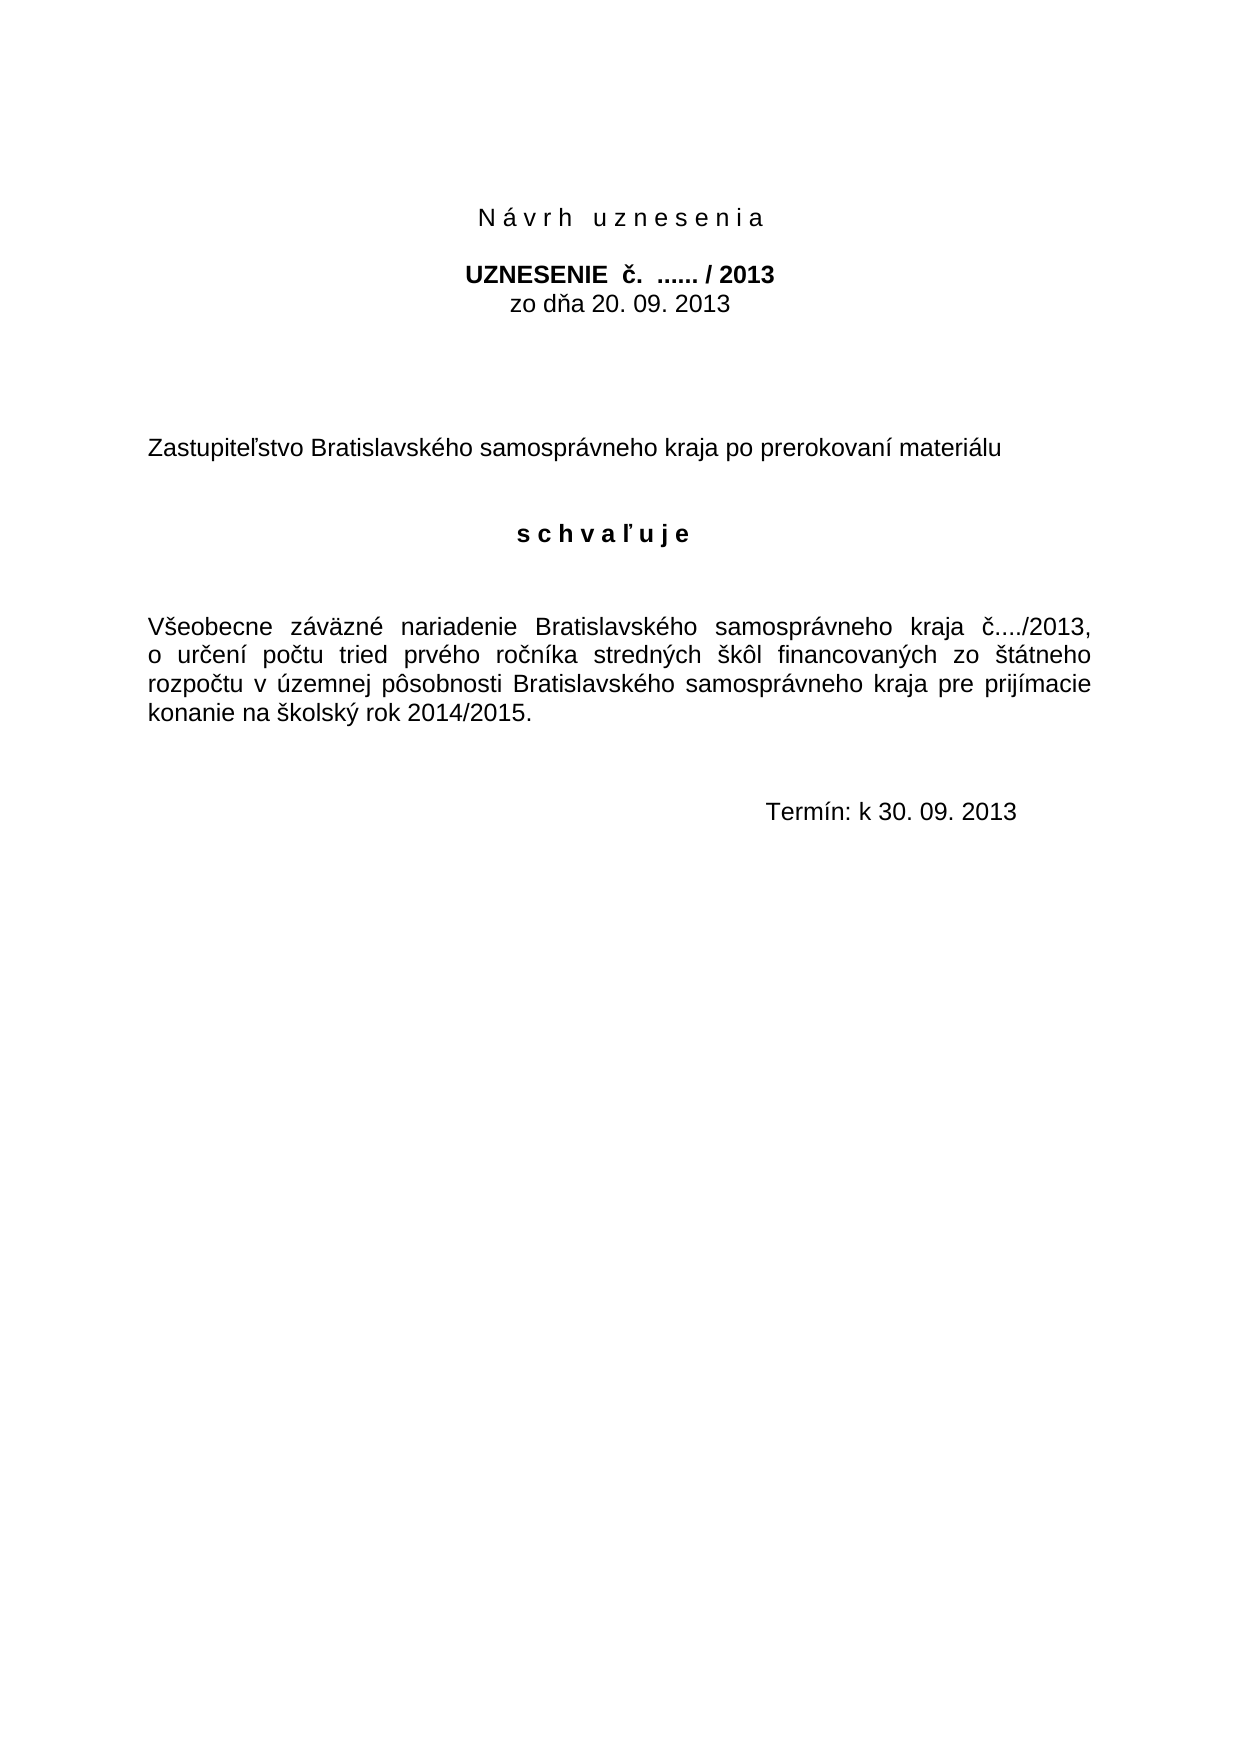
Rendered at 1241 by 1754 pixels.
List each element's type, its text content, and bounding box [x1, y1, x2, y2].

text Zastupiteľstvo Bratislavského samosprávneho kraja po prerokovaní materiálu [148, 433, 1093, 461]
text s c h v a ľ u j e [443, 519, 1093, 548]
text N á v r h u z n e s e n i a [148, 203, 1093, 231]
text UZNESENIE č. ...... / 2013 [148, 260, 1093, 289]
text Termín: k 30. 09. 2013 [148, 796, 1093, 825]
text Všeobecne záväzné nariadenie Bratislavského samosprávneho kraja č..../2013, o určení počtu tried prvého ročníka stredných škôl financovaných zo štátneho rozpočtu v územnej pôsobnosti Bratislavského samosprávneho kraja pre prijímacie konanie na školský rok 2014/2015. [148, 611, 1093, 726]
text zo dňa 20. 09. 2013 [148, 289, 1093, 318]
